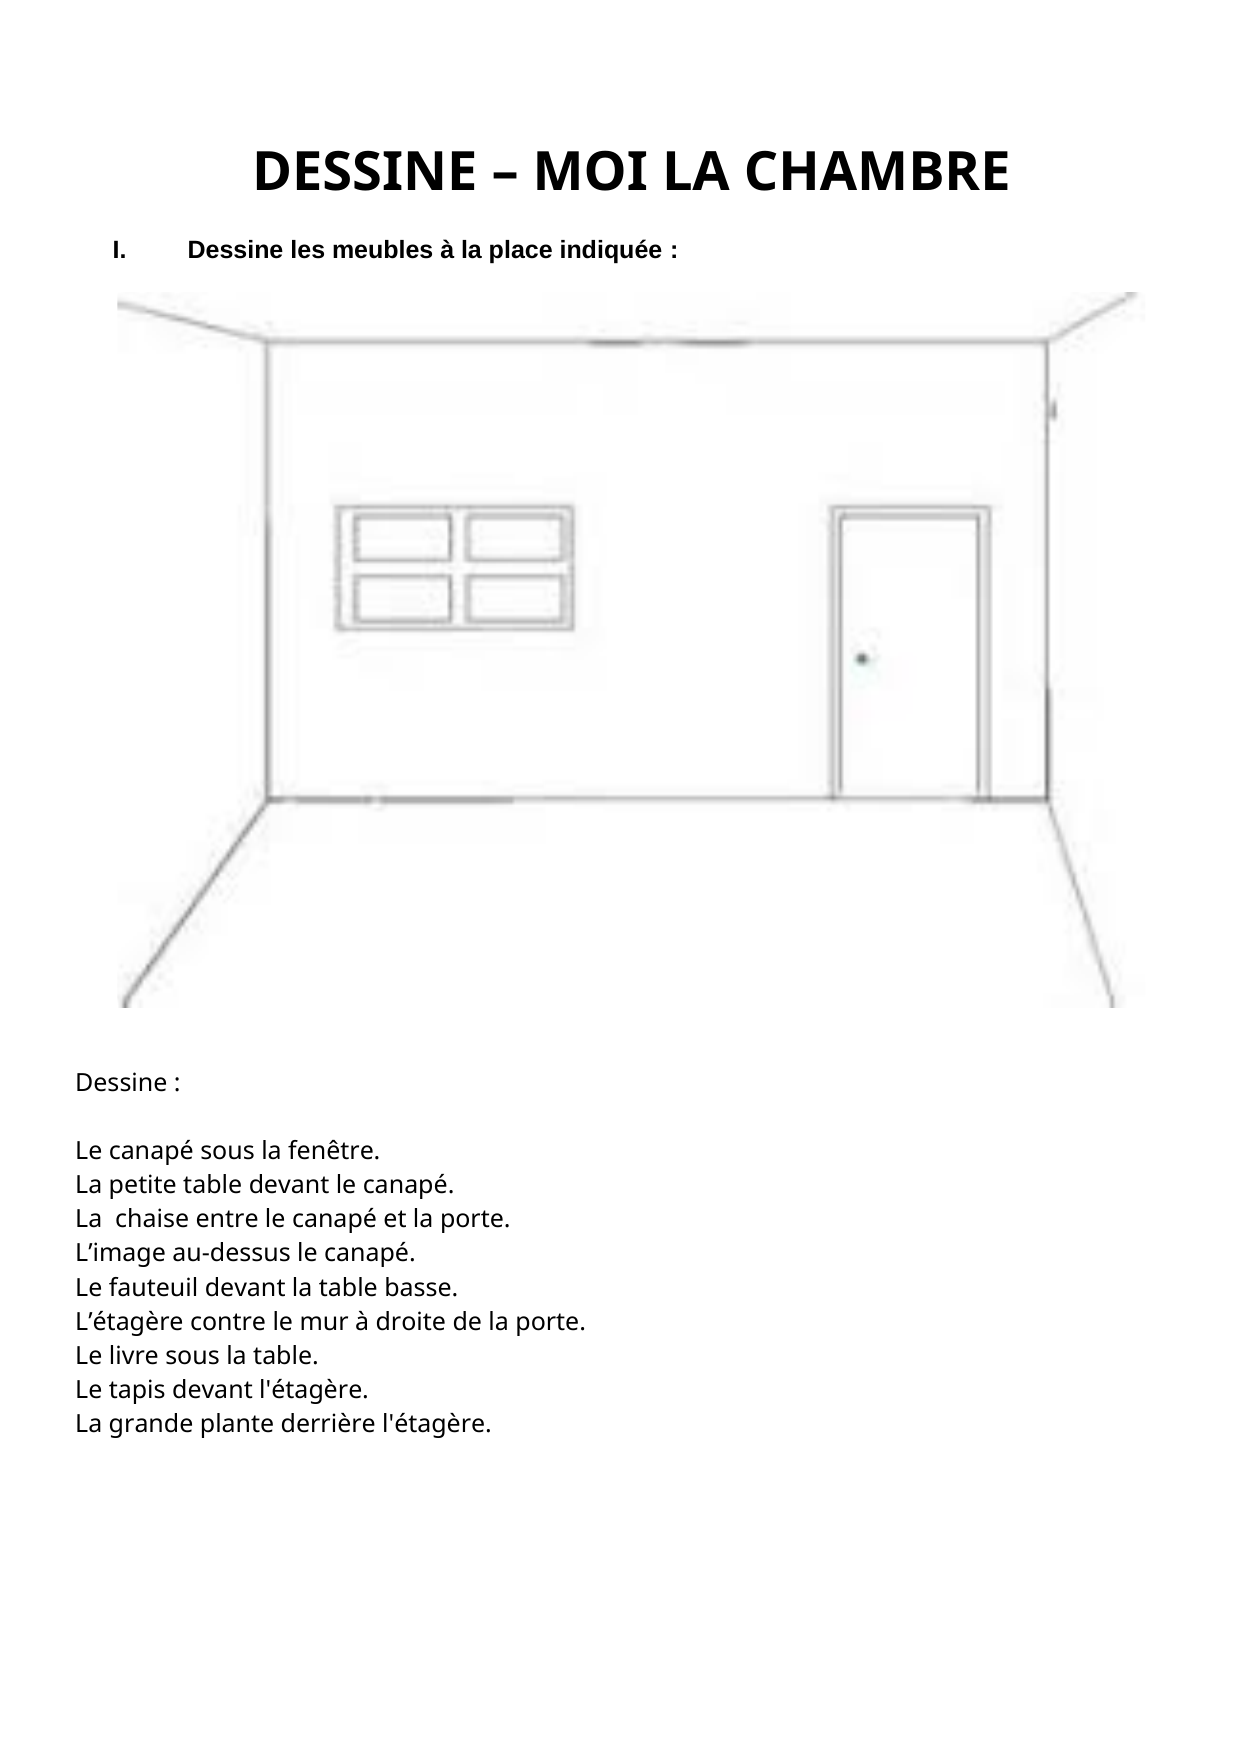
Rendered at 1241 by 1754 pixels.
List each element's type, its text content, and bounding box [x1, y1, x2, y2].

picture [117, 292, 1146, 1008]
text L’image au-dessus le canapé. [75, 1235, 1188, 1269]
text La chaise entre le canapé et la porte. [75, 1201, 1188, 1235]
list Dessine les meubles à la place indiquée : [112, 235, 1188, 264]
text Dessine : [75, 1065, 1188, 1099]
text Le livre sous la table. [75, 1337, 1188, 1371]
text Le tapis devant l'étagère. [75, 1371, 1188, 1405]
text L’étagère contre le mur à droite de la porte. [75, 1303, 1188, 1337]
text La grande plante derrière l'étagère. [75, 1405, 1188, 1439]
text La petite table devant le canapé. [75, 1167, 1188, 1201]
text Le fauteuil devant la table basse. [75, 1269, 1188, 1303]
text DESSINE – MOI LA CHAMBRE [75, 132, 1188, 206]
text Le canapé sous la fenêtre. [75, 1133, 1188, 1167]
